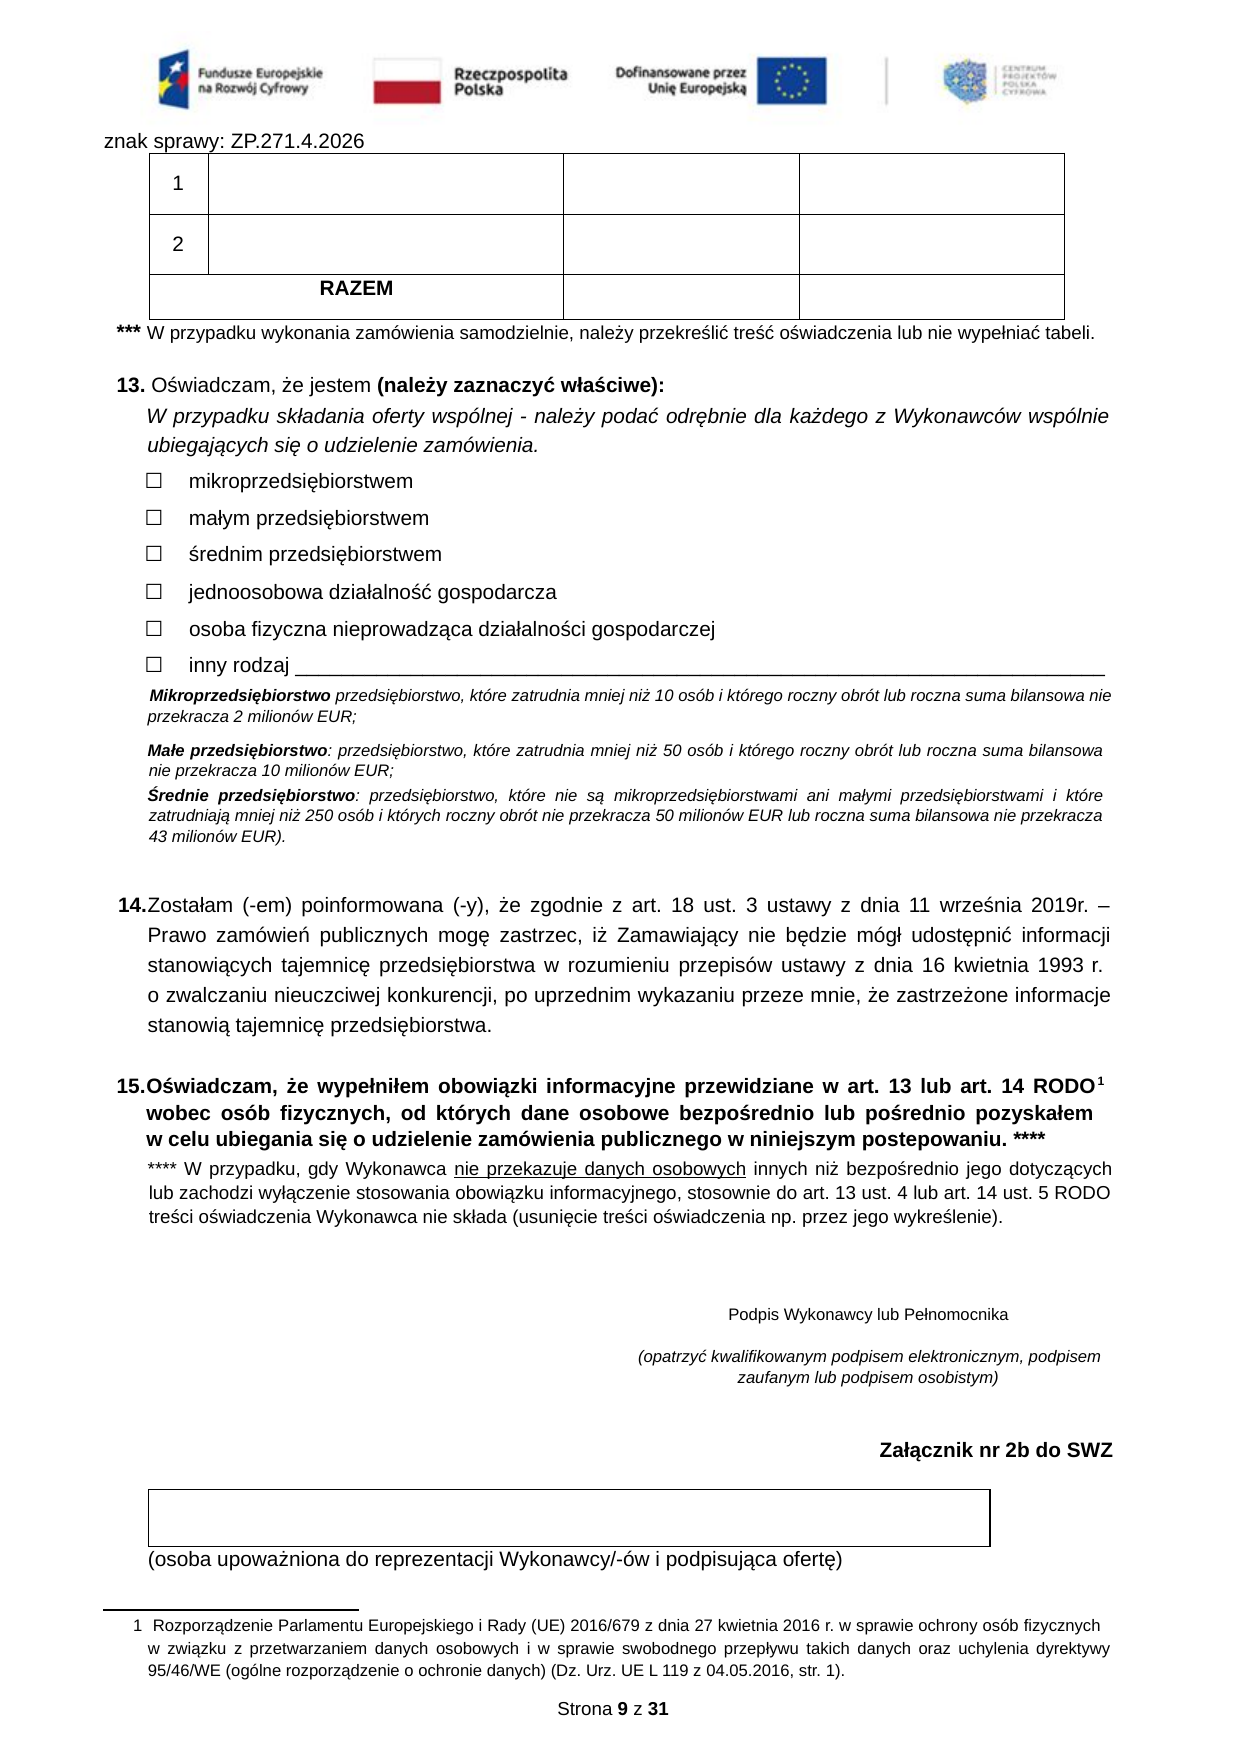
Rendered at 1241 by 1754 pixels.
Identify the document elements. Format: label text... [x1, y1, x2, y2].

text ☐ jednoosobowa działalność gospodarcza [103, 577, 1122, 606]
table_cell [800, 275, 1064, 319]
text ☐ inny rodzaj ______________________________________________________________________ [103, 650, 1122, 678]
table_cell [150, 275, 209, 319]
subtitle Załącznik nr 2b do SWZ [103, 1438, 1113, 1462]
table_header [149, 1490, 989, 1546]
table_cell RAZEM [209, 275, 563, 319]
text ☐ małym przedsiębiorstwem [103, 503, 1122, 531]
text **** W przypadku, gdy Wykonawca nie przekazuje danych osobowych innych niż bezpośrednio jego dotyczących lub zachodzi wyłączenie stosowania obowiązku informacyjnego, stosownie do art. 13 ust. 4 lub art. 14 ust. 5 RODO treści oświadczenia Wykonawca nie składa (usunięcie treści oświadczenia np. przez jego wykreślenie). [147, 1158, 1112, 1227]
picture [140, 31, 1086, 129]
text (osoba upoważniona do reprezentacji Wykonawcy/-ów i podpisująca ofertę) [147, 1547, 1112, 1571]
text ☐ mikroprzedsiębiorstwem [103, 467, 1122, 495]
list Oświadczam, że wypełniłem obowiązki informacyjne przewidziane w art. 13 lub art. 14 RODO wobec osób fizycznych, od których dane osobowe bezpośrednio lub pośrednio pozyskałem w celu ubiegania się o udzielenie zamówienia publicznego w niniejszym postepowaniu. **** [116, 1074, 1104, 1151]
table_cell [564, 154, 799, 213]
table_cell [209, 154, 563, 213]
table_cell [564, 275, 799, 319]
text zaufanym lub podpisem osobistym) [103, 1368, 998, 1387]
table_cell 1 [150, 154, 208, 213]
text (opatrzyć kwalifikowanym podpisem elektronicznym, podpisem [103, 1346, 1101, 1366]
text *** W przypadku wykonania zamówienia samodzielnie, należy przekreślić treść oświadczenia lub nie wypełniać tabeli. [116, 320, 1112, 344]
text 13. Oświadczam, że jestem (należy zaznaczyć właściwe): [116, 373, 1112, 397]
table_cell [564, 215, 799, 274]
text ☐ średnim przedsiębiorstwem [103, 539, 1122, 568]
text Małe przedsiębiorstwo: przedsiębiorstwo, które zatrudnia mniej niż 50 osób i którego roczny obrót lub roczna suma bilansowa nie przekracza 10 milionów EUR; [147, 741, 1105, 780]
text W przypadku składania oferty wspólnej - należy podać odrębnie dla każdego z Wykonawców wspólnie ubiegających się o udzielenie zamówienia. [146, 404, 1112, 457]
table_cell [209, 215, 563, 274]
table_cell [800, 215, 1064, 274]
text Podpis Wykonawcy lub Pełnomocnika [103, 1304, 1008, 1324]
text ☐ osoba fizyczna nieprowadząca działalności gospodarczej [103, 614, 1122, 642]
text Średnie przedsiębiorstwo: przedsiębiorstwo, które nie są mikroprzedsiębiorstwami ani małymi przedsiębiorstwami i które zatrudniają mniej niż 250 osób i których roczny obrót nie przekracza 50 milionów EUR lub roczna suma bilansowa nie przekracza 43 milionów EUR). [147, 786, 1105, 846]
table_cell 2 [150, 215, 208, 274]
text Mikroprzedsiębiorstwo przedsiębiorstwo, które zatrudnia mniej niż 10 osób i którego roczny obrót lub roczna suma bilansowa nie przekracza 2 milionów EUR; [147, 686, 1122, 726]
table_cell [800, 154, 1064, 213]
list Zostałam (-em) poinformowana (-y), że zgodnie z art. 18 ust. 3 ustawy z dnia 11 września 2019r. – Prawo zamówień publicznych mogę zastrzec, iż Zamawiający nie będzie mógł udostępnić informacji stanowiących tajemnicę przedsiębiorstwa w rozumieniu przepisów ustawy z dnia 16 kwietnia 1993 r. o zwalczaniu nieuczciwej konkurencji, po uprzednim wykazaniu przeze mnie, że zastrzeżone informacje stanowią tajemnicę przedsiębiorstwa. [118, 892, 1112, 1037]
